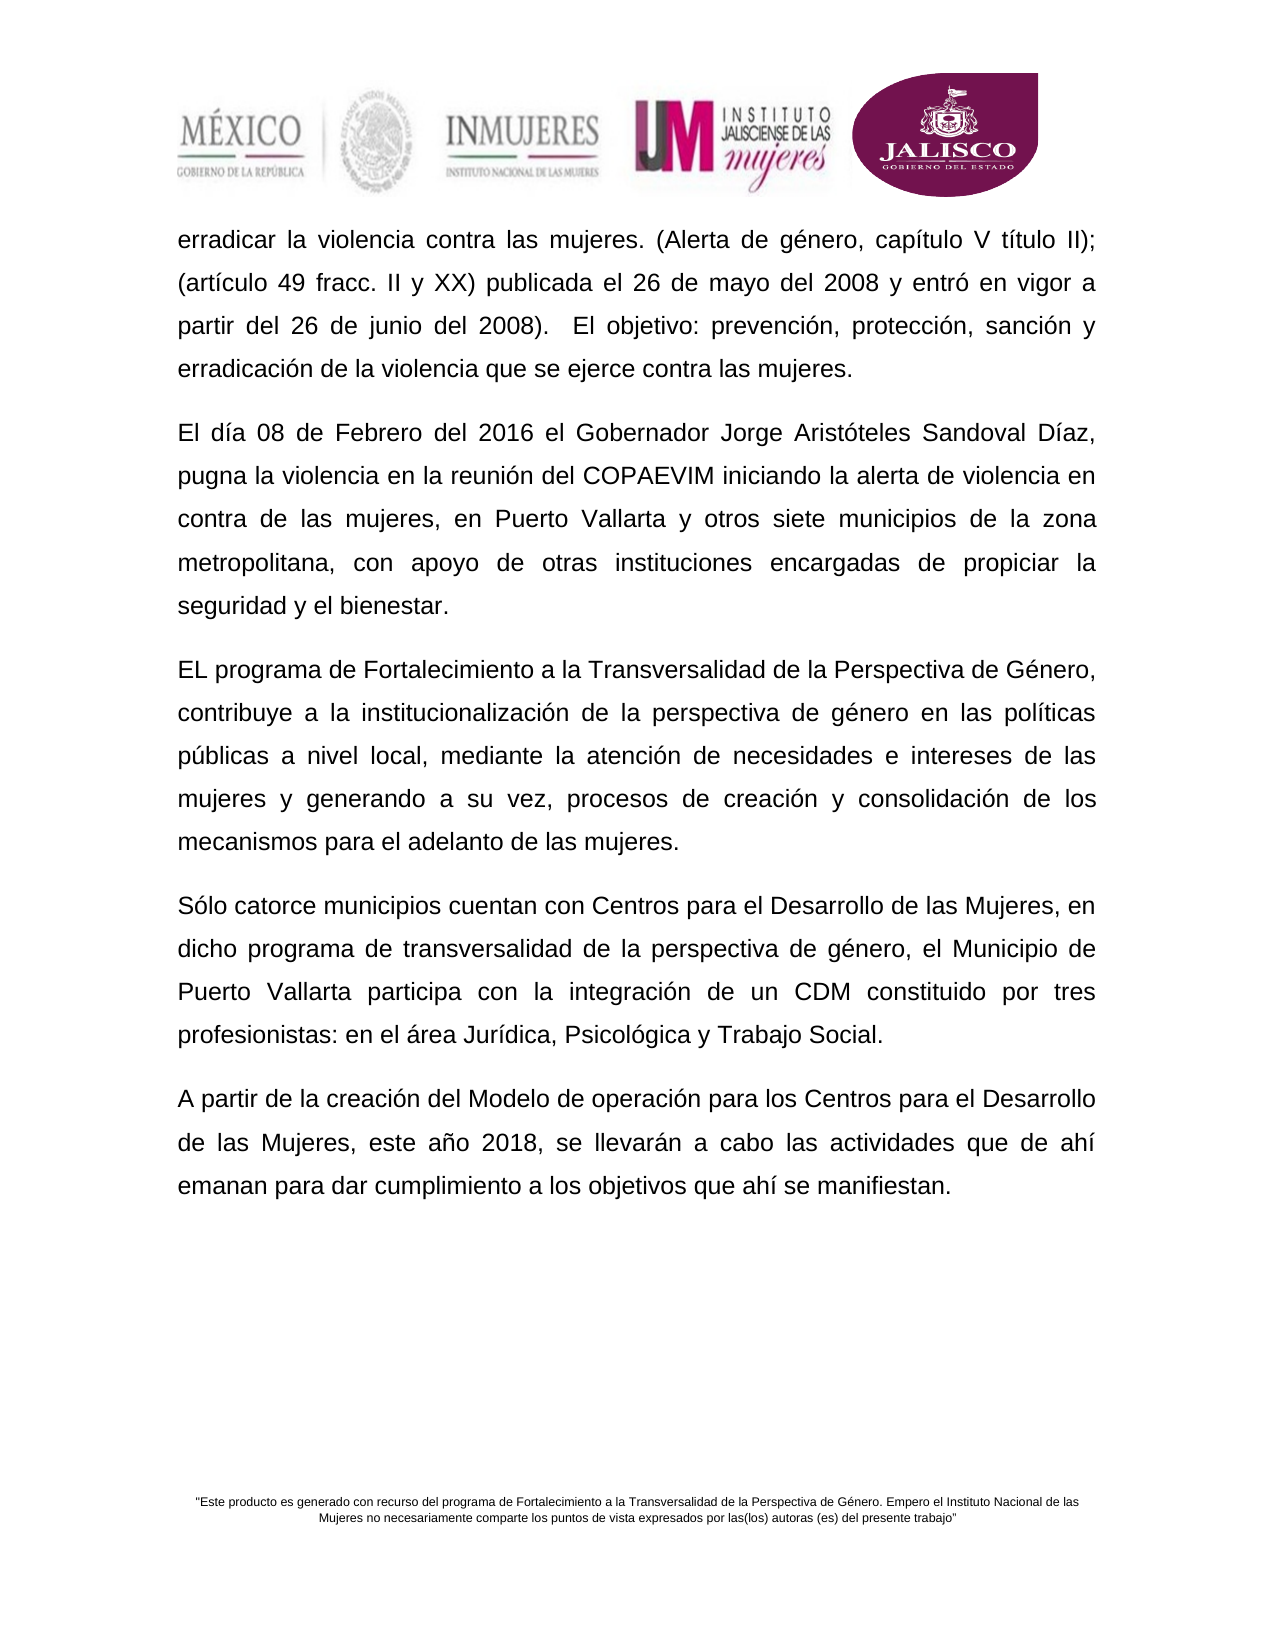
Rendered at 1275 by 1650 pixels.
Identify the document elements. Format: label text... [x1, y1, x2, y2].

text A partir de la creación del Modelo de operación para los Centros para el Desarrollo de las Mujeres, este año 2018, se llevarán a cabo las actividades que de ahí emanan para dar cumplimiento a los objetivos que ahí se manifiestan. [177, 1084, 1098, 1199]
text El día 08 de Febrero del 2016 el Gobernador Jorge Aristóteles Sandoval Díaz, pugna la violencia en la reunión del COPAEVIM iniciando la alerta de violencia en contra de las mujeres, en Puerto Vallarta y otros siete municipios de la zona metropolitana, con apoyo de otras instituciones encargadas de propiciar la seguridad y el bienestar. [177, 418, 1098, 619]
text Sólo catorce municipios cuentan con Centros para el Desarrollo de las Mujeres, en dicho programa de transversalidad de la perspectiva de género, el Municipio de Puerto Vallarta participa con la integración de un CDM constituido por tres profesionistas: en el área Jurídica, Psicológica y Trabajo Social. [177, 891, 1098, 1049]
picture [177, 73, 1039, 197]
text EL programa de Fortalecimiento a la Transversalidad de la Perspectiva de Género, contribuye a la institucionalización de la perspectiva de género en las políticas públicas a nivel local, mediante la atención de necesidades e intereses de las mujeres y generando a su vez, procesos de creación y consolidación de los mecanismos para el adelanto de las mujeres. [177, 655, 1098, 856]
